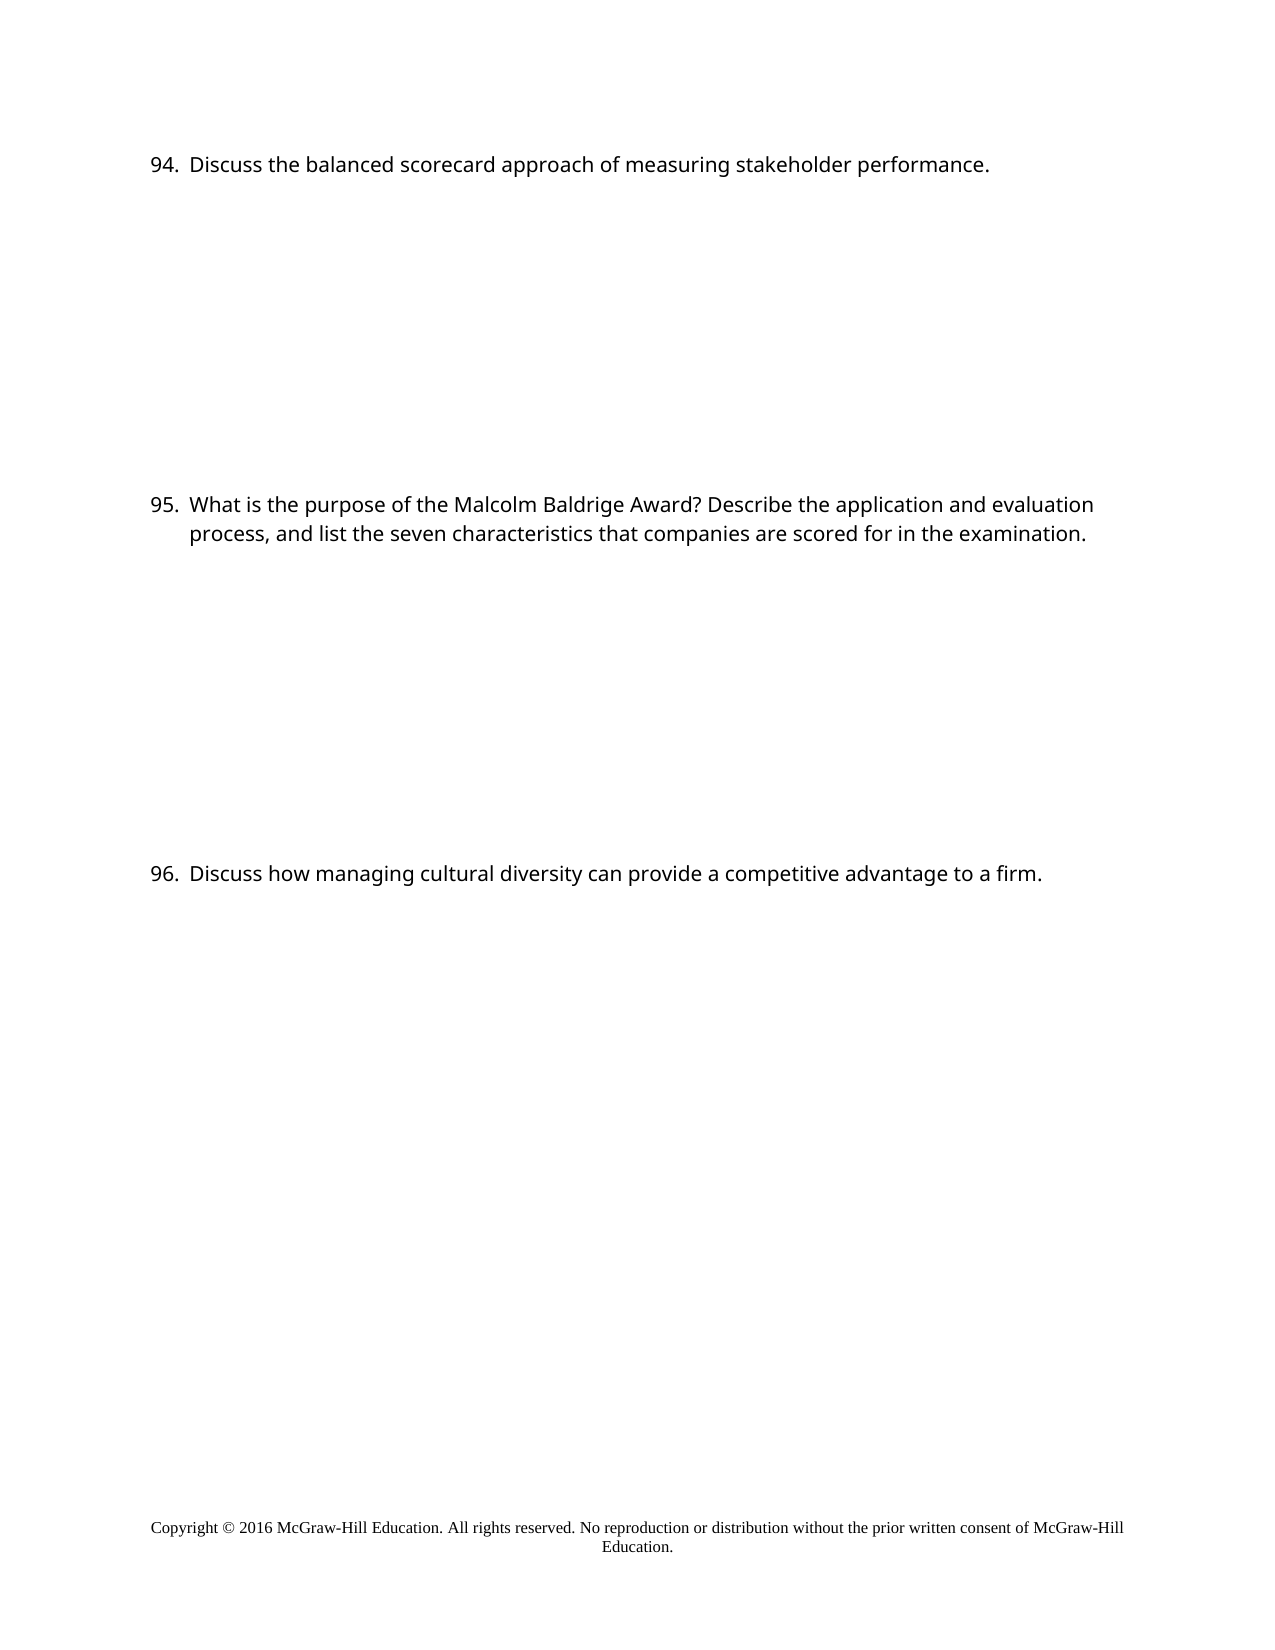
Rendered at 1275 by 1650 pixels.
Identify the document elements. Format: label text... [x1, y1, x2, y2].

table_header 94. [150, 150, 189, 465]
table_header Discuss the balanced scorecard approach of measuring stakeholder performance. [189, 150, 1125, 465]
table_header 96. [150, 859, 189, 1174]
table_header 95. [150, 490, 189, 833]
table_header Discuss how managing cultural diversity can provide a competitive advantage to a firm. [189, 859, 1125, 1174]
table_header What is the purpose of the Malcolm Baldrige Award? Describe the application and evaluation process, and list the seven characteristics that companies are scored for in the examination. [189, 490, 1125, 833]
